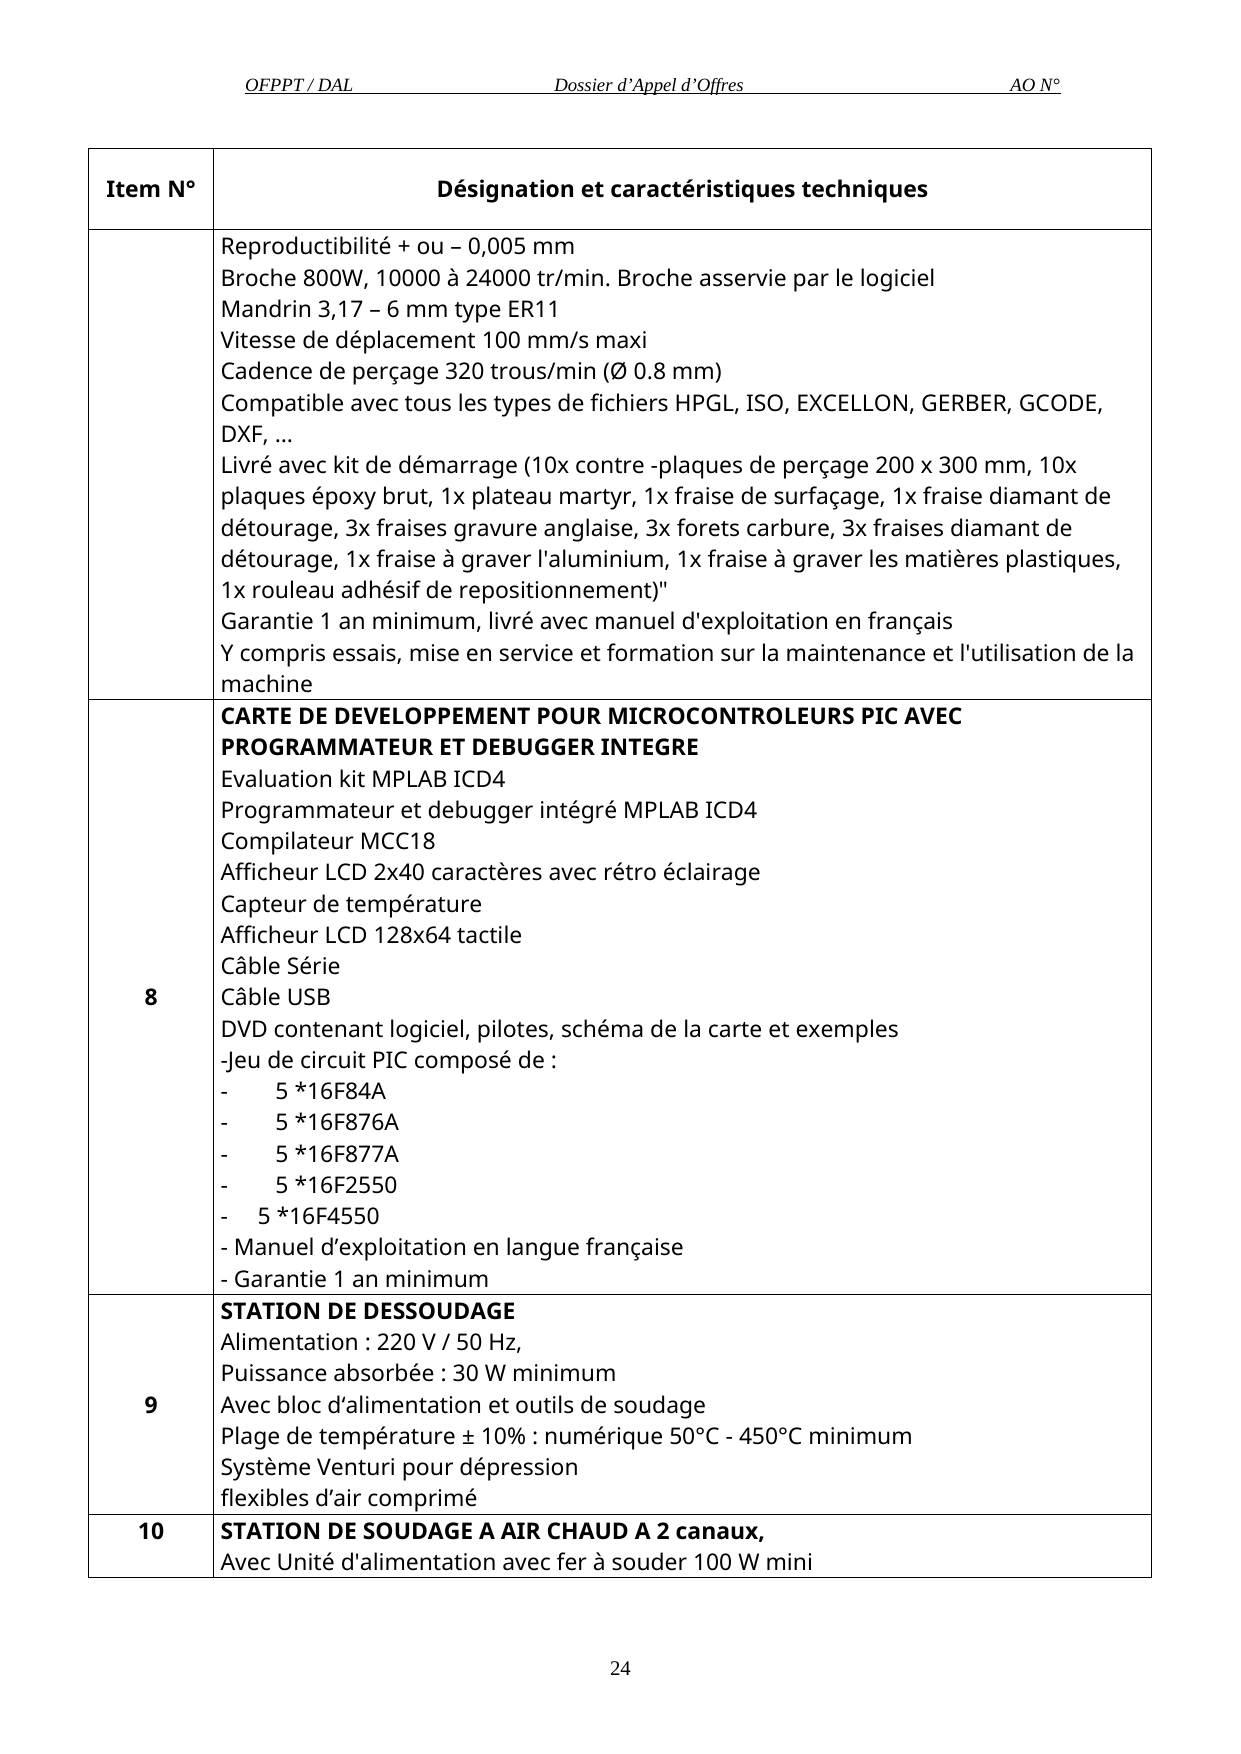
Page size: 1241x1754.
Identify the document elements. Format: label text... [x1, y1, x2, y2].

table_cell 8 [89, 700, 213, 1294]
table_cell 9 [89, 1295, 213, 1513]
table_header Désignation et caractéristiques techniques [214, 149, 1151, 229]
table_cell CARTE DE DEVELOPPEMENT POUR MICROCONTROLEURS PIC AVEC PROGRAMMATEUR ET DEBUGGER INTEGRE Evaluation kit MPLAB ICD4 Programmateur et debugger intégré MPLAB ICD4 Compilateur MCC18 Afficheur LCD 2x40 caractères avec rétro éclairage Capteur de température Afficheur LCD 128x64 tactile Câble Série Câble USB DVD contenant logiciel, pilotes, schéma de la carte et exemples -Jeu de circuit PIC composé de : - 5 *16F84A - 5 *16F876A - 5 *16F877A - 5 *16F2550 - 5 *16F4550 - Manuel d’exploitation en langue française - Garantie 1 an minimum [214, 700, 1151, 1294]
table_cell 10 [89, 1515, 213, 1577]
table_header Item N° [89, 149, 213, 229]
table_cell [214, 1515, 1151, 1577]
table_cell 7 [89, 230, 213, 699]
table_cell STATION DE DESSOUDAGE Alimentation : 220 V / 50 Hz, Puissance absorbée : 30 W minimum Avec bloc d‘alimentation et outils de soudage Plage de température ± 10% : numérique 50°C - 450°C minimum Système Venturi pour dépression flexibles d’air comprimé [214, 1295, 1151, 1513]
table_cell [214, 230, 1151, 699]
